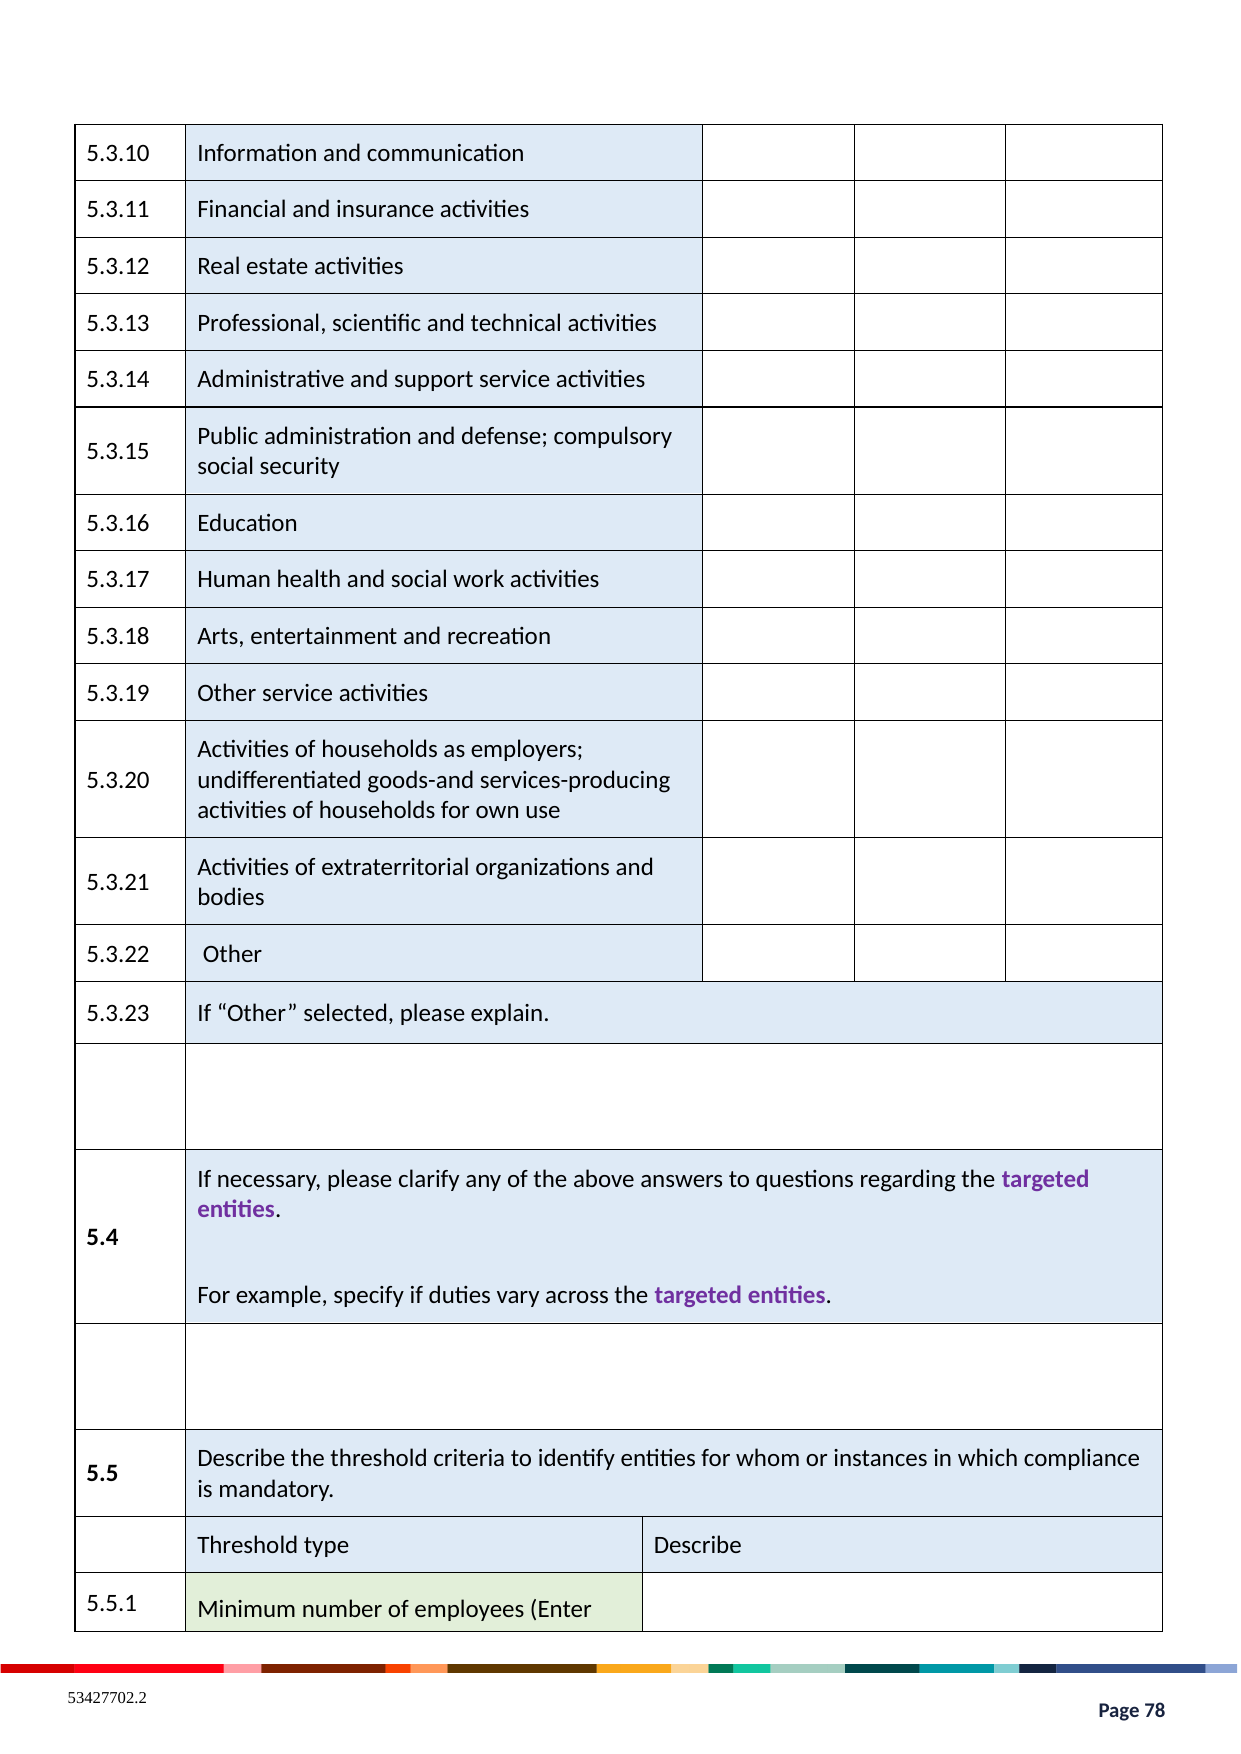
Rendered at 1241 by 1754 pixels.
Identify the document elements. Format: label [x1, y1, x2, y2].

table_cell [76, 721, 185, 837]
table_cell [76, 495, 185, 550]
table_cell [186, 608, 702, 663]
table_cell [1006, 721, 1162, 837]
picture [0, 1664, 1236, 1673]
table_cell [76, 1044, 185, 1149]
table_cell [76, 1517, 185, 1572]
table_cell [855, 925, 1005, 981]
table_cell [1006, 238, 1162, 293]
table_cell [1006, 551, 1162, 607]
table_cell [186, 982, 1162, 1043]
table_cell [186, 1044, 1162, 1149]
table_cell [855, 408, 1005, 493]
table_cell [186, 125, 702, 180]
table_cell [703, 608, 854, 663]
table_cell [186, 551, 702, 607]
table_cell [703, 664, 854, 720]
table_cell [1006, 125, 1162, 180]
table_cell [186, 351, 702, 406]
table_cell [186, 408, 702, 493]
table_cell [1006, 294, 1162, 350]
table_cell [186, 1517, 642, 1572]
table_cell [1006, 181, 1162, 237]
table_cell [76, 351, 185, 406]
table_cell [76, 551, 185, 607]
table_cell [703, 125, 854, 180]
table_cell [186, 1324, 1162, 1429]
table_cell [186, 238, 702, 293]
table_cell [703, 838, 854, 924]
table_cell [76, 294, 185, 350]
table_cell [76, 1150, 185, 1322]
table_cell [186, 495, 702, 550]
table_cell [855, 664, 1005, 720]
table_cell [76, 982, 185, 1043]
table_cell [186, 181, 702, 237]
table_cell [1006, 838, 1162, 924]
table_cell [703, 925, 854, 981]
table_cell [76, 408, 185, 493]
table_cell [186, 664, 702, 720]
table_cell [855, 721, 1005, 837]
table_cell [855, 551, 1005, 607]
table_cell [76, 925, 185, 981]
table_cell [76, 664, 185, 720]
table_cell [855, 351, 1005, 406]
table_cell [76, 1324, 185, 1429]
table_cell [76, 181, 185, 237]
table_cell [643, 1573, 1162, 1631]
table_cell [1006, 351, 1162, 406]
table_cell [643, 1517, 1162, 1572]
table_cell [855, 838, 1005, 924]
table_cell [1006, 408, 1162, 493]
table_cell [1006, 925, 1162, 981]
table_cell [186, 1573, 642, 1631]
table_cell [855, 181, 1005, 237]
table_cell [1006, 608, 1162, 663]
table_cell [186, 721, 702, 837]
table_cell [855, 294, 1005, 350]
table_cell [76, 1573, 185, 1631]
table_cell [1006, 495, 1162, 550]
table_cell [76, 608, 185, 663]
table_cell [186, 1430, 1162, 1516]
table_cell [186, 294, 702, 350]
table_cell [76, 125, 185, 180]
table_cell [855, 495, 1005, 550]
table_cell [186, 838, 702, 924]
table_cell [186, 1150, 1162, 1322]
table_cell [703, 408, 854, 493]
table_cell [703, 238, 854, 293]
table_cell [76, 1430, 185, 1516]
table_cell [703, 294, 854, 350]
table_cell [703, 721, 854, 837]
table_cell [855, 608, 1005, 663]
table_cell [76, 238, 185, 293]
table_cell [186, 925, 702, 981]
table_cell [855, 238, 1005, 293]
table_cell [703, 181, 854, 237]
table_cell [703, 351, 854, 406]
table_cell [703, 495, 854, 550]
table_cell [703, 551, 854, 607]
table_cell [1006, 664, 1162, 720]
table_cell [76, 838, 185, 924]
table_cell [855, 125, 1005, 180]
